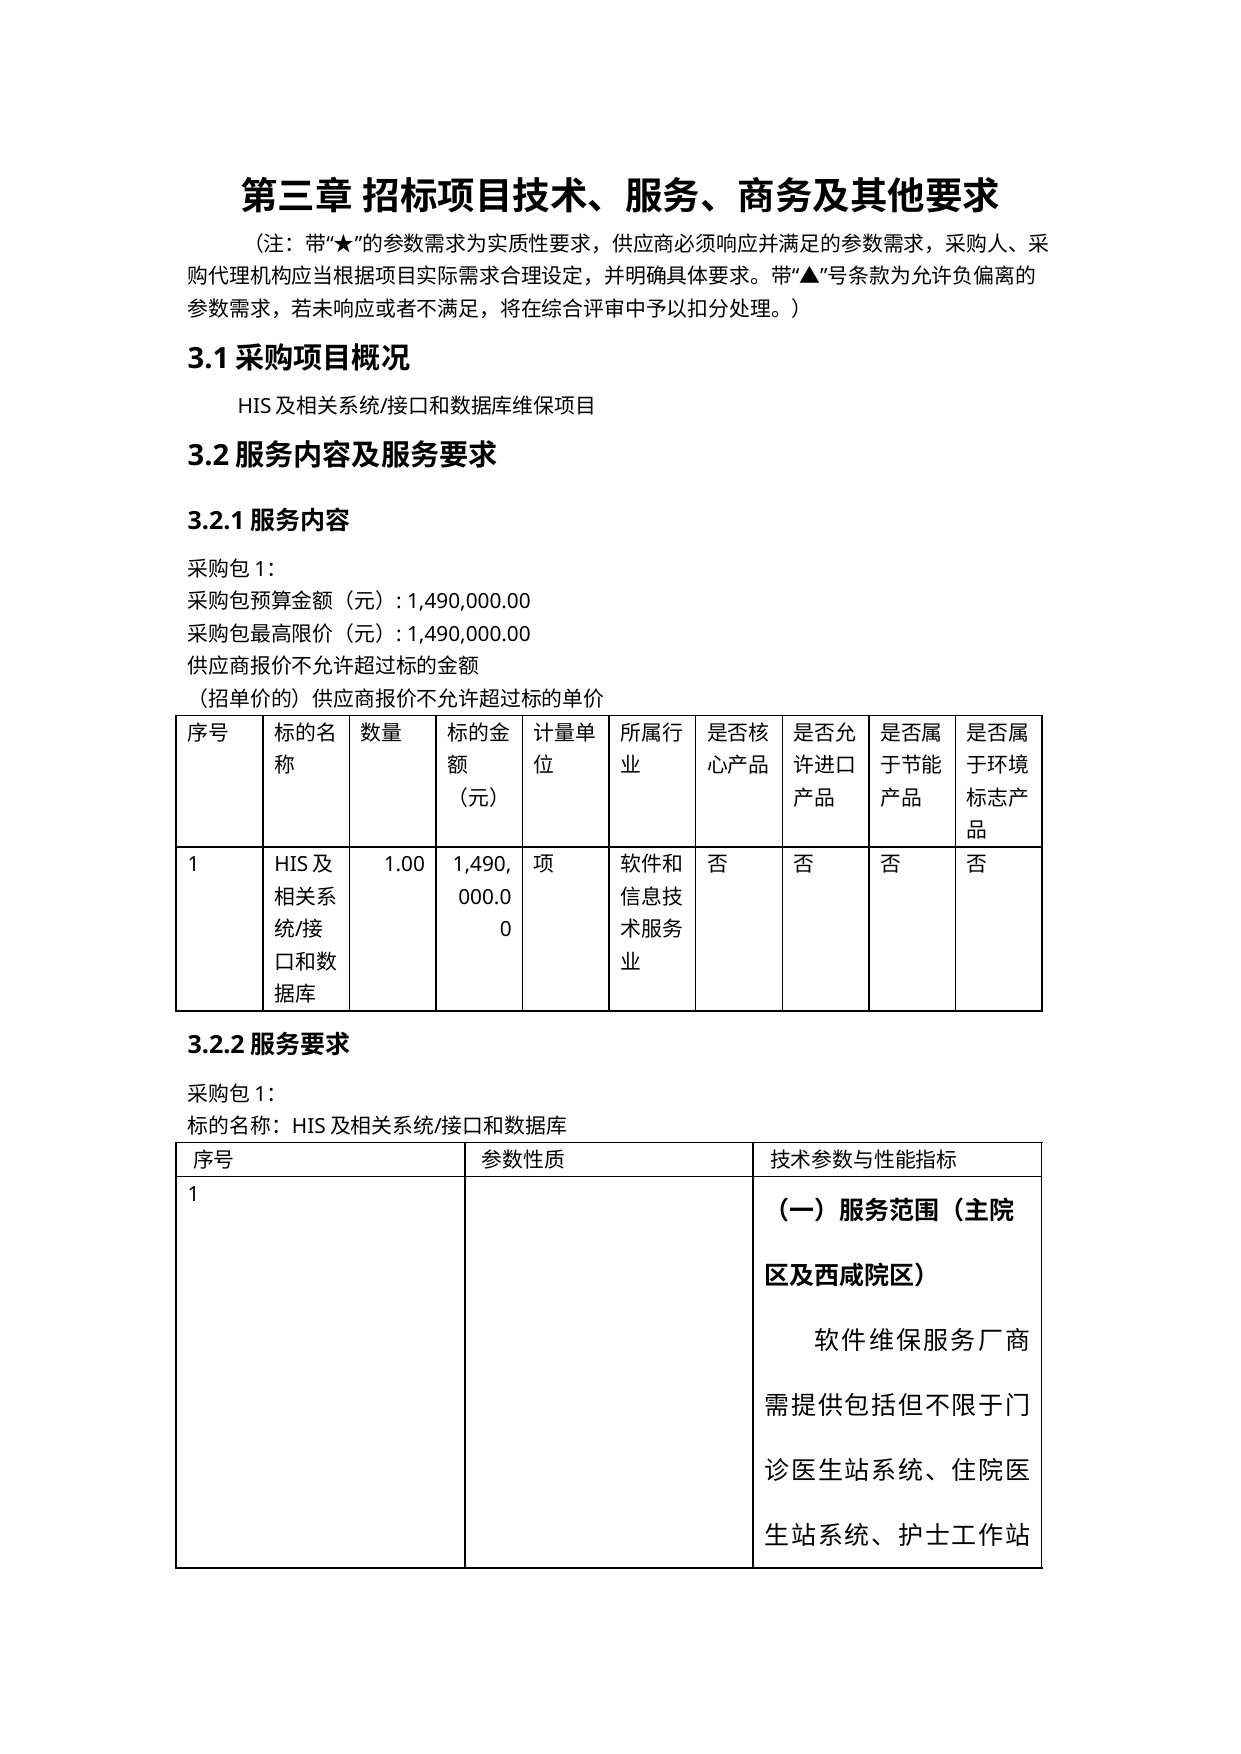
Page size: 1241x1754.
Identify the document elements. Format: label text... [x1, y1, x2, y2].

table_cell HIS及相关系统/接口和数据库 [264, 848, 349, 1010]
table_header 参数性质 [466, 1143, 752, 1176]
table_header 是否允许进口产品 [783, 716, 868, 846]
table_header 序号 [177, 1143, 464, 1176]
table_cell 否 [783, 848, 868, 1010]
table_header 标的名称 [264, 716, 349, 846]
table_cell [754, 1177, 1041, 1567]
table_header 标的金额 （元） [437, 716, 522, 846]
text 采购包最高限价（元）: 1,490,000.00 [187, 617, 1053, 649]
table_header 技术参数与性能指标 [754, 1143, 1041, 1176]
table_cell 否 [696, 848, 782, 1010]
table_header 所属行业 [610, 716, 695, 846]
table_cell 1 [177, 848, 262, 1010]
text （注：带“★”的参数需求为实质性要求，供应商必须响应并满足的参数需求，采购人、采购代理机构应当根据项目实际需求合理设定，并明确具体要求。带“▲”号条款为允许负偏离的参数需求，若未响应或者不满足，将在综合评审中予以扣分处理。） [187, 227, 1053, 324]
text 供应商报价不允许超过标的金额 [187, 649, 1053, 682]
text 3.2.1服务内容 [187, 487, 1053, 552]
table_header 数量 [350, 716, 435, 846]
table_cell 项 [523, 848, 608, 1010]
text 标的名称：HIS及相关系统/接口和数据库 [187, 1109, 1053, 1142]
text 采购包预算金额（元）: 1,490,000.00 [187, 584, 1053, 617]
table_cell 否 [870, 848, 955, 1010]
table_header 是否属于环境标志产品 [956, 716, 1041, 846]
text 3.1采购项目概况 [187, 324, 1053, 389]
table_header 计量单位 [523, 716, 608, 846]
table_header 是否属于节能产品 [870, 716, 955, 846]
text （招单价的）供应商报价不允许超过标的单价 [187, 682, 1053, 714]
table_cell 软件和信息技术服务业 [610, 848, 695, 1010]
table_header 是否核心产品 [696, 716, 782, 846]
table_cell 1 [177, 1177, 464, 1567]
table_cell 1,490,000.00 [437, 848, 522, 1010]
text HIS及相关系统/接口和数据库维保项目 [187, 389, 1053, 422]
text 采购包1： [187, 1077, 1053, 1109]
table_header 序号 [177, 716, 262, 846]
text 3.2服务内容及服务要求 [187, 422, 1053, 487]
table_cell [466, 1177, 752, 1567]
text 采购包1： [187, 552, 1053, 584]
text 3.2.2服务要求 [187, 1012, 1053, 1077]
text 第三章 招标项目技术、服务、商务及其他要求 [187, 162, 1053, 227]
table_cell 1.00 [350, 848, 435, 1010]
table_cell 否 [956, 848, 1041, 1010]
